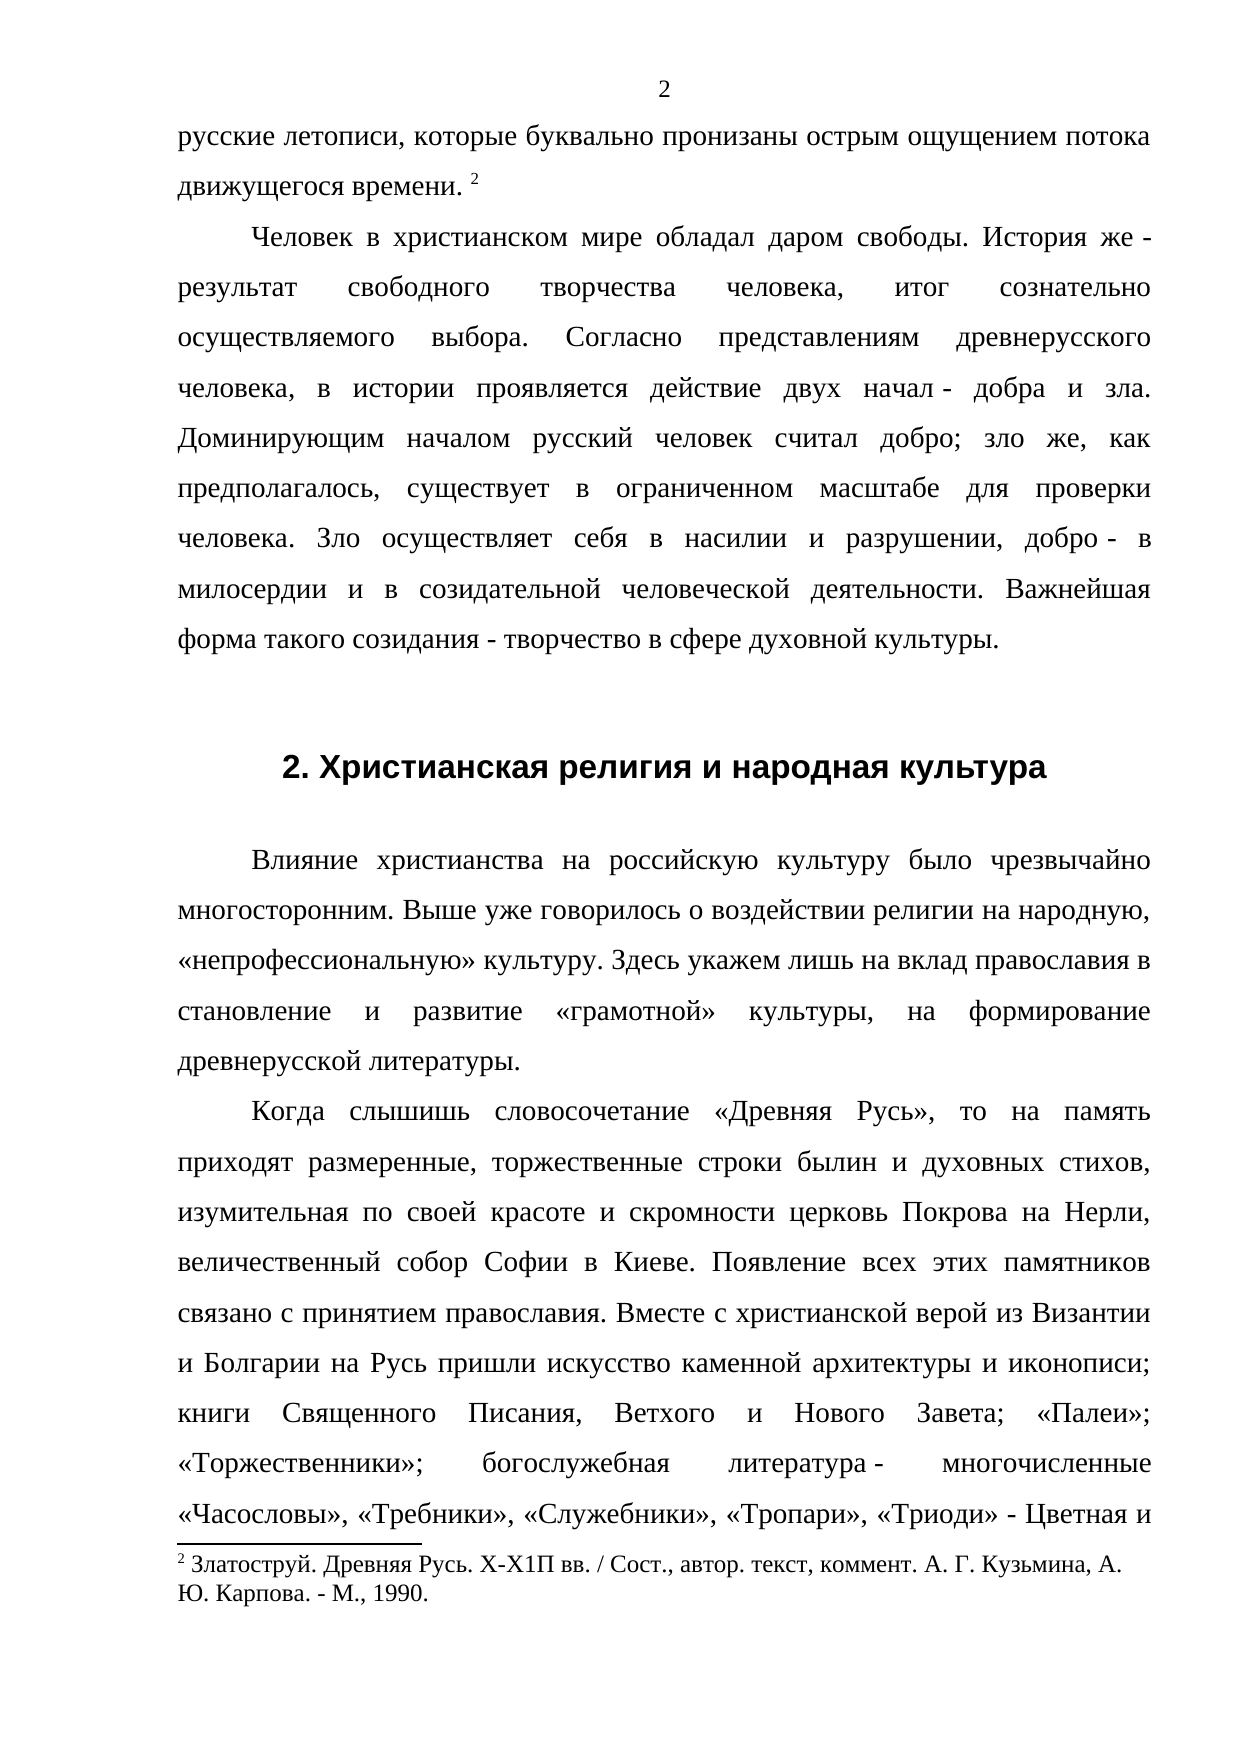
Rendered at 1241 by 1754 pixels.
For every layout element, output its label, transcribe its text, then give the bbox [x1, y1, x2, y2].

text Человек в христианском мире обладал даром свободы. История же - результат свободного творчества человека, итог сознательно осуществляемого выбора. Согласно представлениям древнерусского человека, в истории проявляется действие двух начал - добра и зла. Доминирующим началом русский человек считал добро; зло же, как предполагалось, существует в ограниченном масштабе для проверки человека. Зло осуществляет себя в насилии и разрушении, добро - в милосердии и в созидательной человеческой деятельности. Важнейшая форма такого созидания - творчество в сфере духовной культуры. [177, 219, 1152, 655]
subtitle 2. Христианская религия и народная культура [177, 747, 1152, 785]
text Влияние христианства на российскую культуру было чрезвычайно многосторонним. Выше уже говорилось о воздействии религии на народную, «непрофессиональную» культуру. Здесь укажем лишь на вклад православия в становление и развитие «грамотной» культуры, на формирование древнерусской литературы. [177, 842, 1152, 1077]
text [177, 1093, 1152, 1529]
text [177, 118, 1152, 202]
